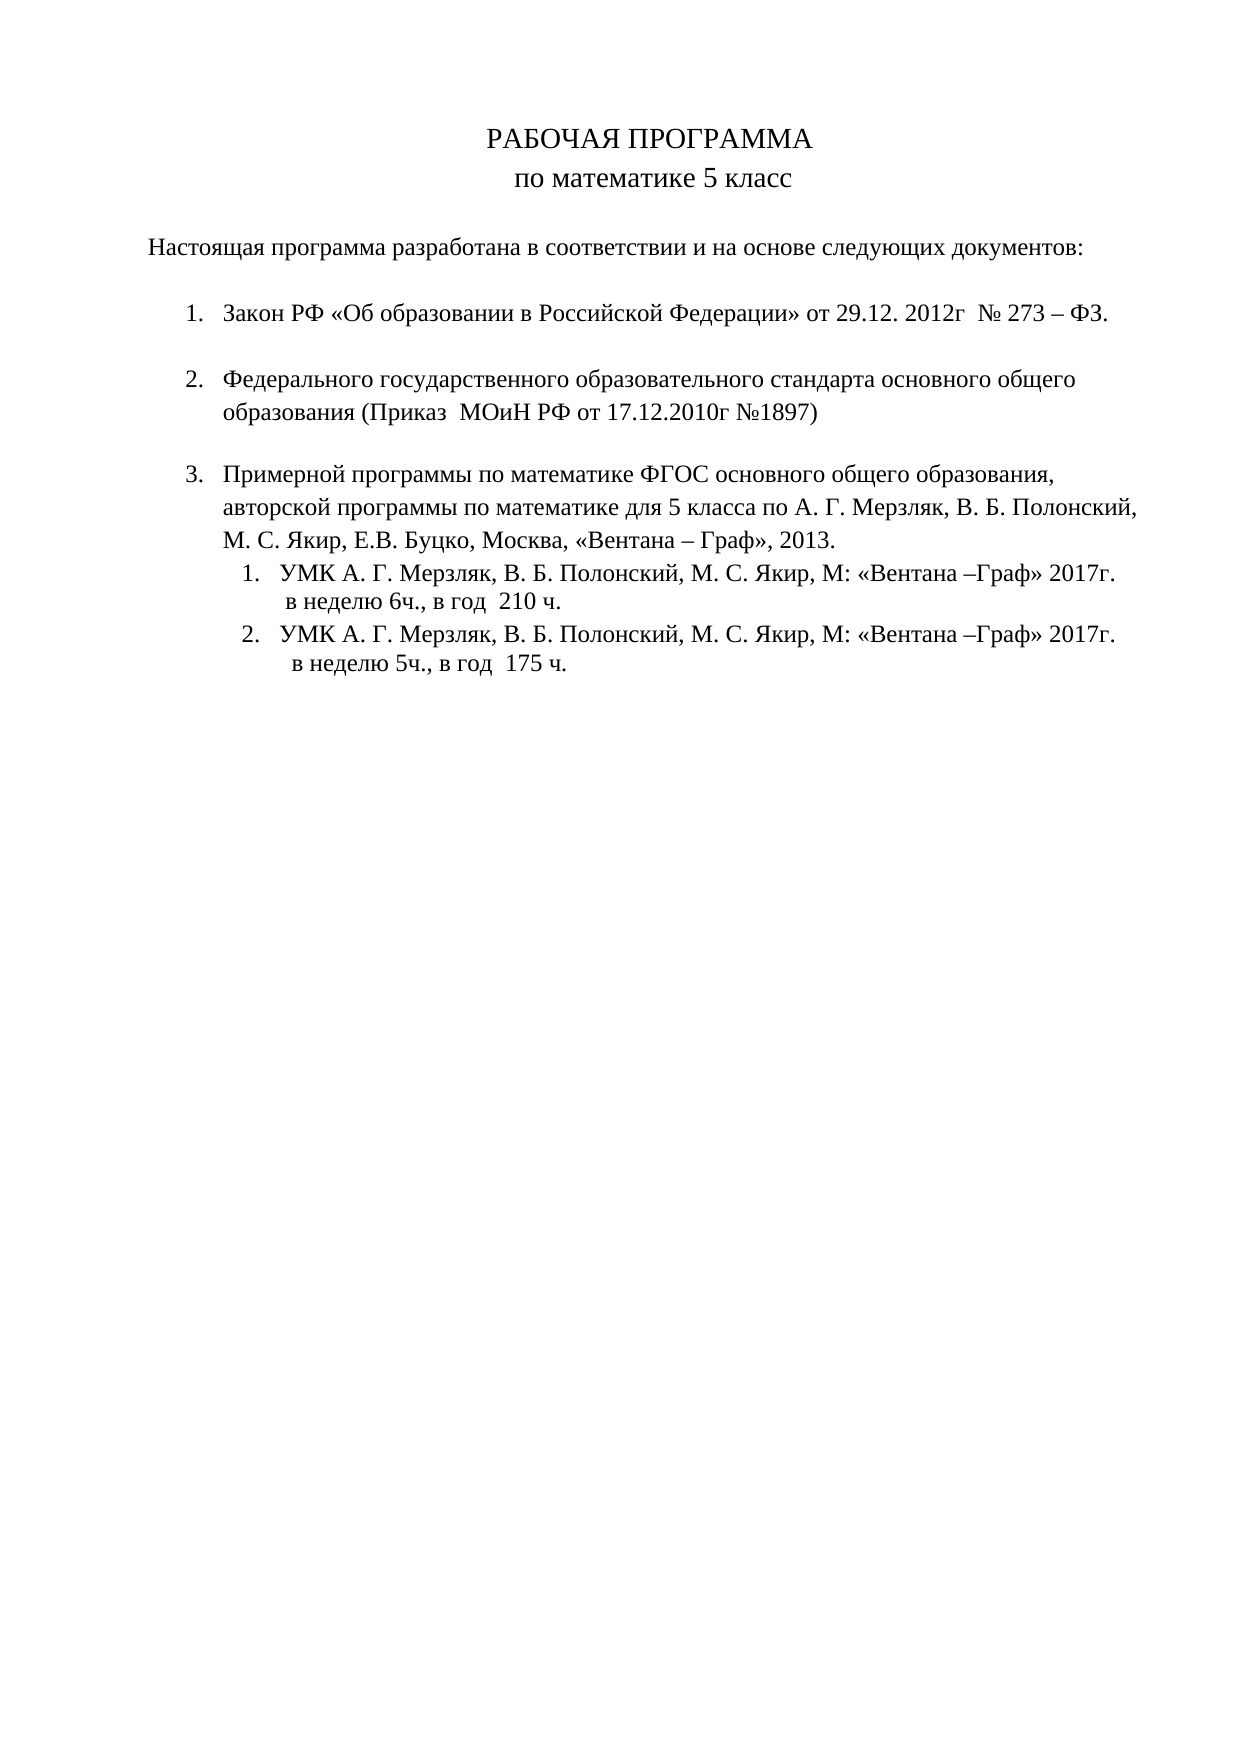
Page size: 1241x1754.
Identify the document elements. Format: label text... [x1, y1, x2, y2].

list Примерной программы по математике ФГОС основного общего образования, авторской программы по математике для 5 класса по А. Г. Мерзляк, В. Б. Полонский, М. С. Якир, Е.В. Буцко, Москва, «Вентана – Граф», 2013. [185, 459, 1152, 553]
text Настоящая программа разработана в соответствии и на основе следующих документов: [148, 232, 1152, 261]
text РАБОЧАЯ ПРОГРАММА [148, 122, 1152, 155]
list Закон РФ «Об образовании в Российской Федерации» от 29.12. 2012г № 273 – ФЗ. [185, 298, 1152, 327]
list УМК А. Г. Мерзляк, В. Б. Полонский, М. С. Якир, М: «Вентана –Граф» 2017г. [241, 558, 1152, 586]
text по математике 5 класс [148, 160, 1152, 194]
text в неделю 5ч., в год 175 ч. [148, 648, 1152, 677]
text в неделю 6ч., в год 210 ч. [148, 586, 1152, 615]
list УМК А. Г. Мерзляк, В. Б. Полонский, М. С. Якир, М: «Вентана –Граф» 2017г. [241, 619, 1152, 648]
list Федерального государственного образовательного стандарта основного общего образования (Приказ МОиН РФ от 17.12.2010г №1897) [185, 364, 1152, 426]
